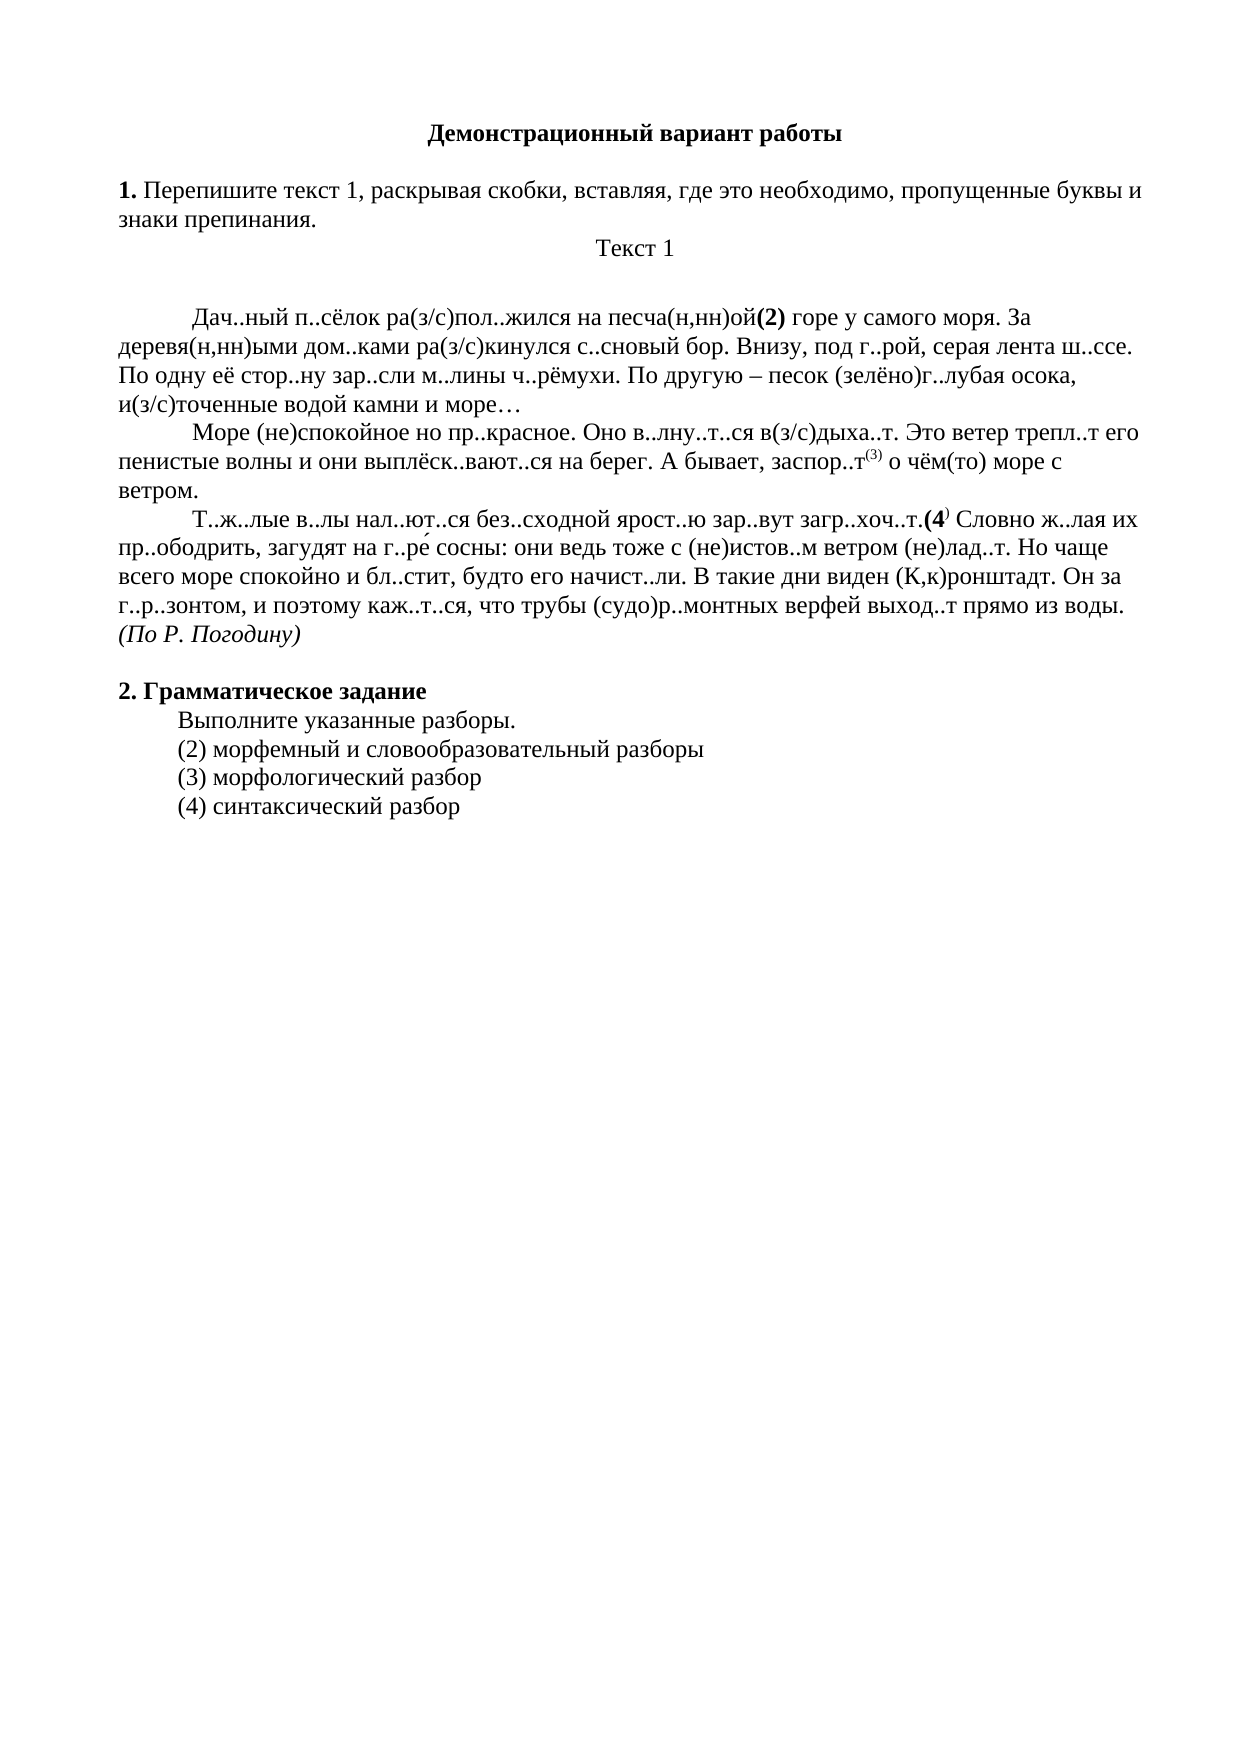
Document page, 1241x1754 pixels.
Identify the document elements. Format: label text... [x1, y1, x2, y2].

text Т..ж..лые в..лы нал..ют..ся без..сходной ярост..ю зар..вут загр..хоч..т.(4) Словно ж..лая их пр..ободрить, загудят на г..ре́ сосны: они ведь тоже с (не)истов..м ветром (не)лад..т. Но чаще всего море спокойно и бл..стит, будто его начист..ли. В такие дни виден (К,к)ронштадт. Он за г..р..зонтом, и поэтому каж..т..ся, что трубы (судо)р..монтных верфей выход..т прямо из воды. (По Р. Погодину) [118, 504, 1152, 647]
text Море (не)спокойное но пр..красное. Оно в..лну..т..ся в(з/с)дыха..т. Это ветер трепл..т его пенистые волны и они выплёск..вают..ся на берег. А бывает, заспор..т(3) о чём(то) море с ветром. [118, 417, 1152, 504]
text Дач..ный п..сёлок ра(з/с)пол..жился на песча(н,нн)ой(2) горе у самого моря. За деревя(н,нн)ыми дом..ками ра(з/с)кинулся с..сновый бор. Внизу, под г..рой, серая лента ш..ссе. По одну её стор..ну зар..сли м..лины ч..рёмухи. По другую – песок (зелёно)г..лубая осока, и(з/с)точенные водой камни и море… [118, 302, 1152, 417]
text Демонстрационный вариант работы [118, 118, 1152, 147]
text Выполните указанные разборы. [118, 705, 1152, 734]
text Текст 1 [118, 233, 1152, 262]
text (4) синтаксический разбор [118, 791, 1152, 820]
text (3) морфологический разбор [118, 762, 1152, 791]
text 2. Грамматическое задание [118, 676, 1152, 705]
text (2) морфемный и словообразовательный разборы [118, 734, 1152, 762]
text 1. Перепишите текст 1, раскрывая скобки, вставляя, где это необходимо, пропущенные буквы и знаки препинания. [118, 176, 1152, 233]
